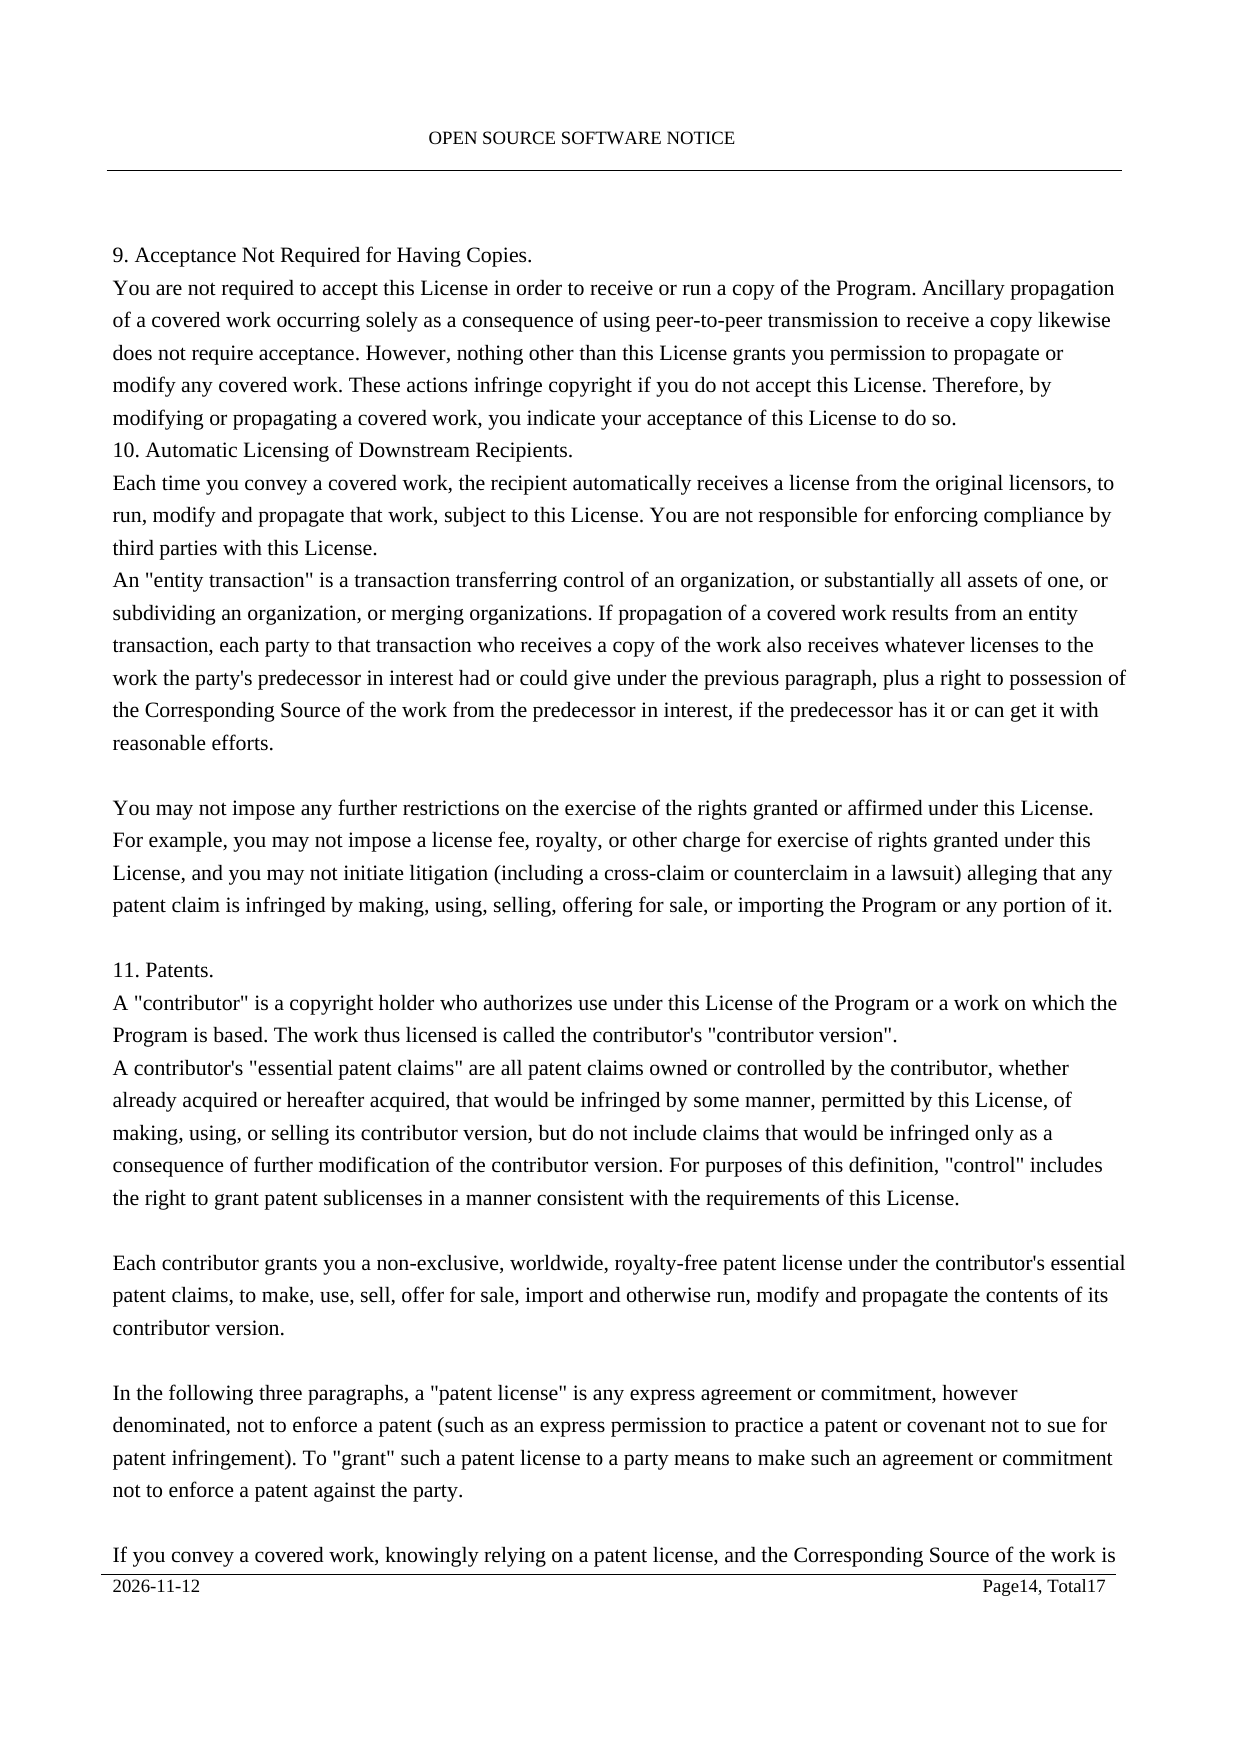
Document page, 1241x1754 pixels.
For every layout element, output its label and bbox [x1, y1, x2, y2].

text [112, 206, 1128, 1571]
